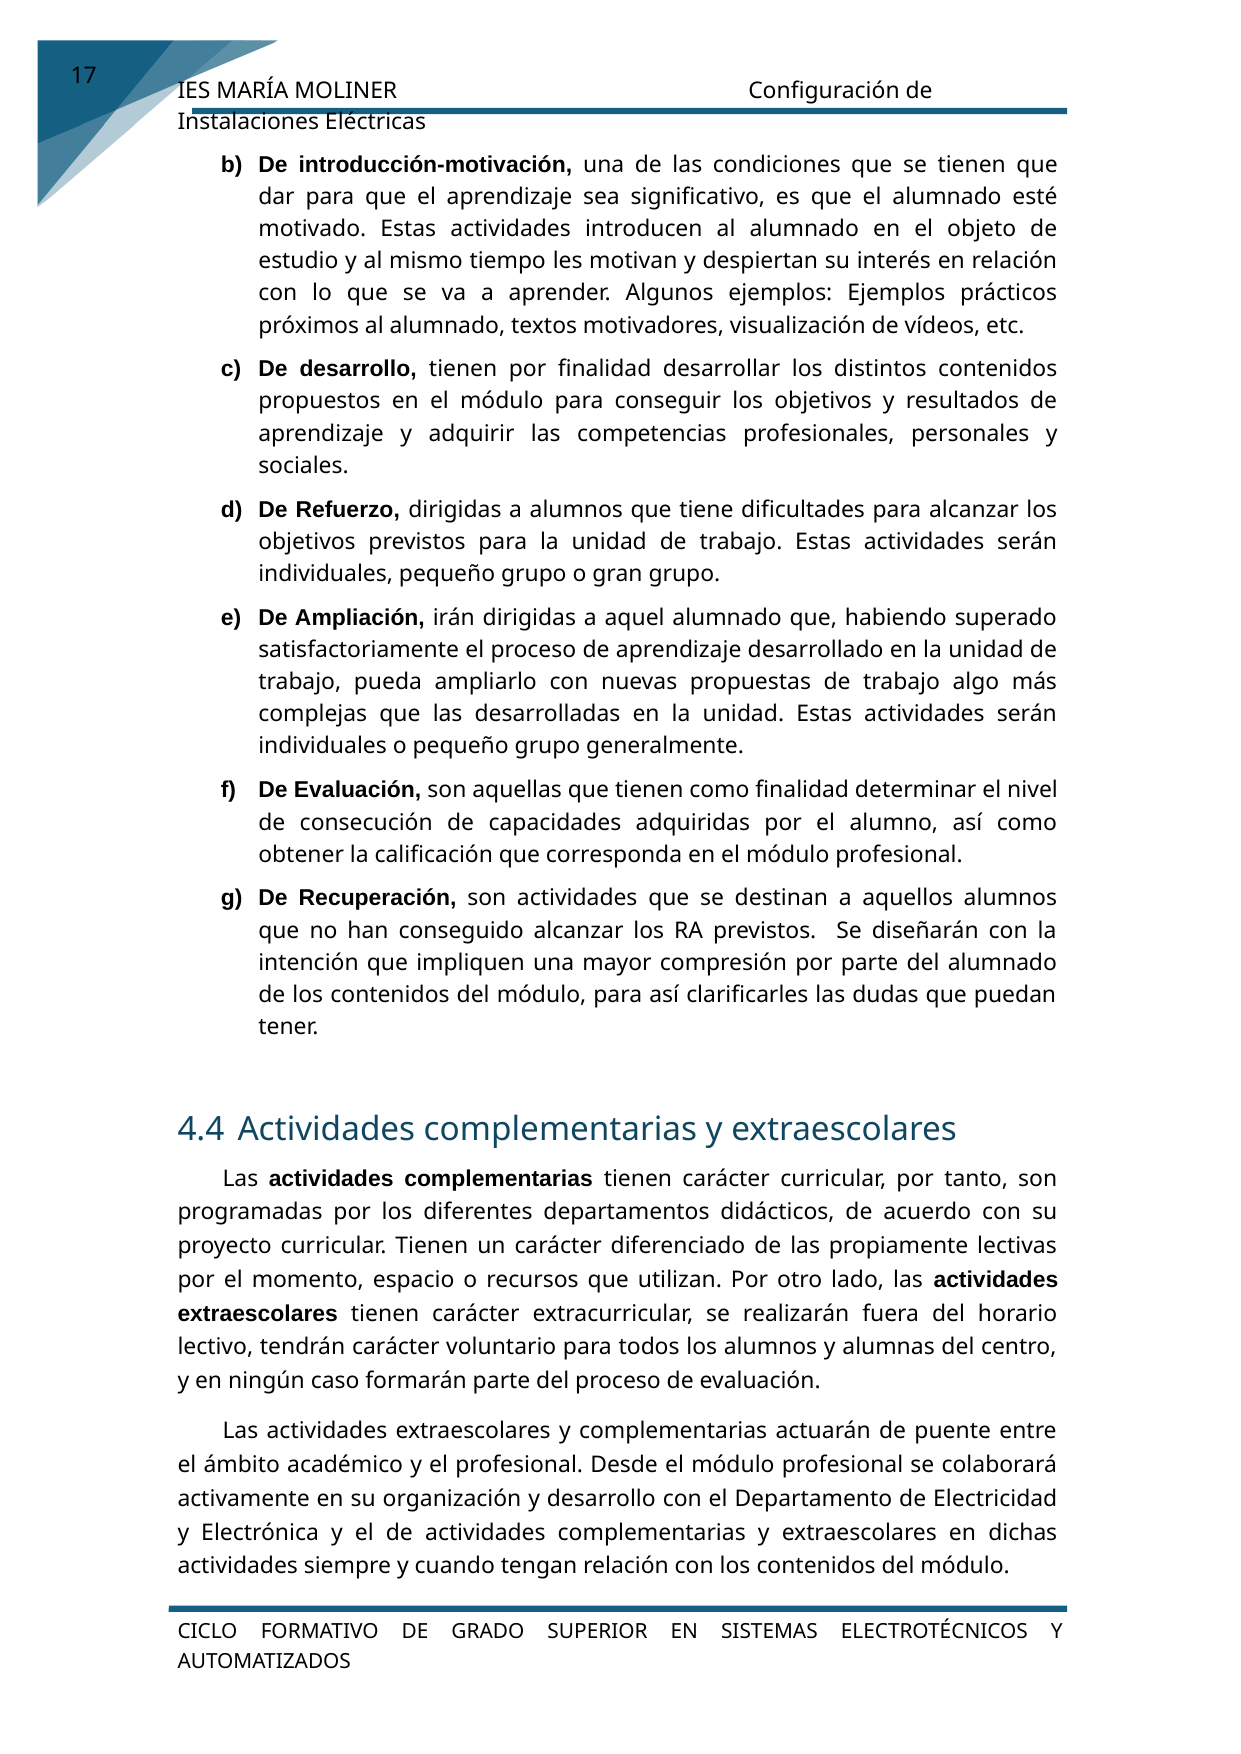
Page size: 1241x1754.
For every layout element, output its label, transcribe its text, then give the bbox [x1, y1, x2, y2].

list De introducción-motivación, una de las condiciones que se tienen que dar para que el aprendizaje sea significativo, es que el alumnado esté motivado. Estas actividades introducen al alumnado en el objeto de estudio y al mismo tiempo les motivan y despiertan su interés en relación con lo que se va a aprender. Algunos ejemplos: Ejemplos prácticos próximos al alumnado, textos motivadores, visualización de vídeos, etc. [221, 148, 1058, 340]
list De Refuerzo, dirigidas a alumnos que tiene dificultades para alcanzar los objetivos previstos para la unidad de trabajo. Estas actividades serán individuales, pequeño grupo o gran grupo. [221, 493, 1058, 588]
text Las actividades complementarias tienen carácter curricular, por tanto, son programadas por los diferentes departamentos didácticos, de acuerdo con su proyecto curricular. Tienen un carácter diferenciado de las propiamente lectivas por el momento, espacio o recursos que utilizan. Por otro lado, las actividades extraescolares tienen carácter extracurricular, se realizarán fuera del horario lectivo, tendrán carácter voluntario para todos los alumnos y alumnas del centro, y en ningún caso formarán parte del proceso de evaluación. [177, 1162, 1058, 1395]
list De Ampliación, irán dirigidas a aquel alumnado que, habiendo superado satisfactoriamente el proceso de aprendizaje desarrollado en la unidad de trabajo, pueda ampliarlo con nuevas propuestas de trabajo algo más complejas que las desarrolladas en la unidad. Estas actividades serán individuales o pequeño grupo generalmente. [221, 601, 1058, 761]
list De Recuperación, son actividades que se destinan a aquellos alumnos que no han conseguido alcanzar los RA previstos. Se diseñarán con la intención que impliquen una mayor compresión por parte del alumnado de los contenidos del módulo, para así clarificarles las dudas que puedan tener. [221, 881, 1058, 1041]
picture [270, 118, 278, 128]
list De desarrollo, tienen por finalidad desarrollar los distintos contenidos propuestos en el módulo para conseguir los objetivos y resultados de aprendizaje y adquirir las competencias profesionales, personales y sociales. [221, 352, 1058, 480]
picture [37, 40, 279, 209]
list De Evaluación, son aquellas que tienen como finalidad determinar el nivel de consecución de capacidades adquiridas por el alumno, así como obtener la calificación que corresponda en el módulo profesional. [221, 773, 1058, 869]
text Las actividades extraescolares y complementarias actuarán de puente entre el ámbito académico y el profesional. Desde el módulo profesional se colaborará activamente en su organización y desarrollo con el Departamento de Electricidad y Electrónica y el de actividades complementarias y extraescolares en dichas actividades siempre y cuando tengan relación con los contenidos del módulo. [177, 1414, 1058, 1581]
subtitle Actividades complementarias y extraescolares [177, 1104, 1063, 1150]
